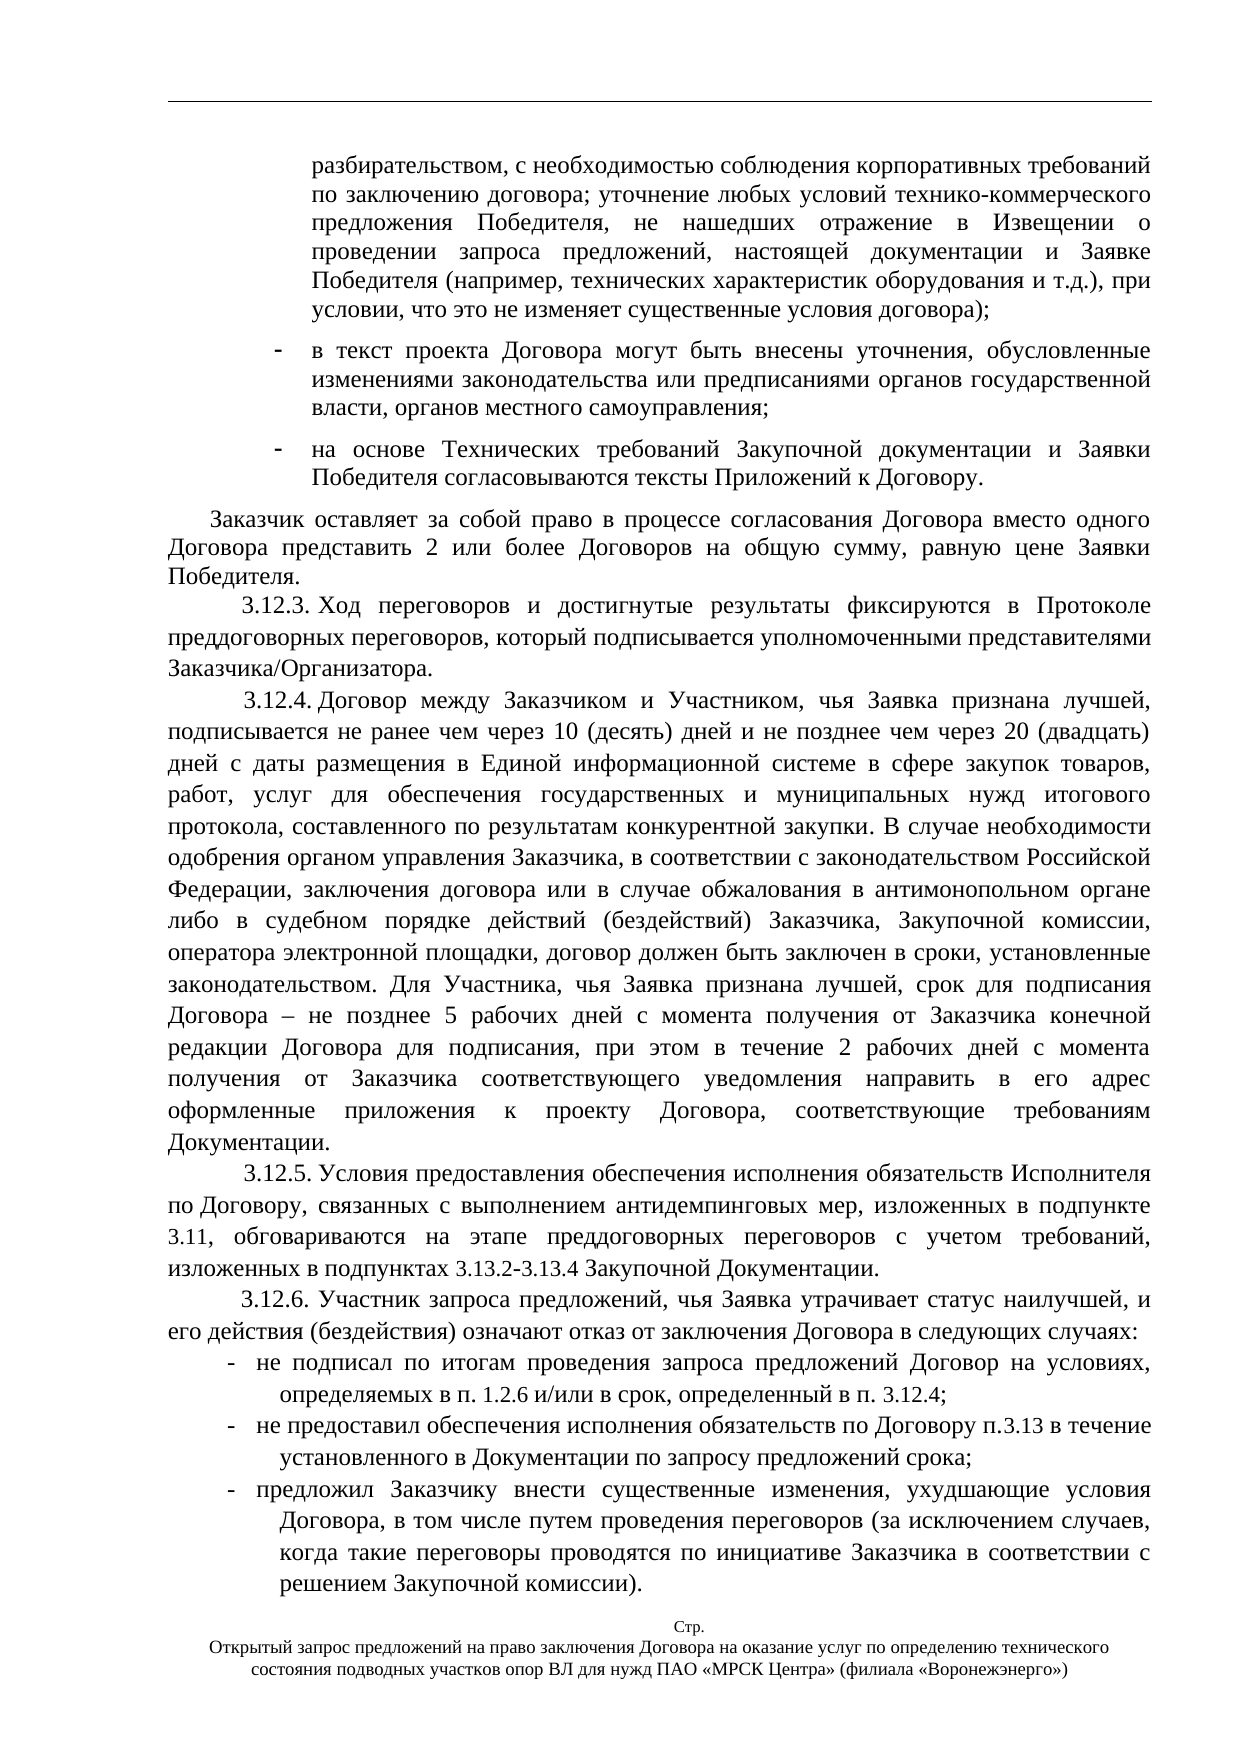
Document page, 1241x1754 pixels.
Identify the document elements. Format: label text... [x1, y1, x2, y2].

list предложил Заказчику внести существенные изменения, ухудшающие условия Договора, в том числе путем проведения переговоров (за исключением случаев, когда такие переговоры проводятся по инициативе Заказчика в соответствии с решением Закупочной комиссии). [227, 1474, 1152, 1597]
list в текст проекта Договора могут быть внесены уточнения, обусловленные изменениями законодательства или предписаниями органов государственной власти, органов местного самоуправления; [274, 335, 1152, 421]
list Участник запроса предложений, чья Заявка утрачивает статус наилучшей, и его действия (бездействия) означают отказ от заключения Договора в следующих случаях: [168, 1284, 1152, 1345]
list Договор между Заказчиком и Участником, чья Заявка признана лучшей, подписывается не ранее чем через 10 (десять) дней и не позднее чем через 20 (двадцать) дней с даты размещения в Единой информационной системе в сфере закупок товаров, работ, услуг для обеспечения государственных и муниципальных нужд итогового протокола, составленного по результатам конкурентной закупки. В случае необходимости одобрения органом управления Заказчика, в соответствии с законодательством Российской Федерации, заключения договора или в случае обжалования в антимонопольном органе либо в судебном порядке действий (бездействий) Заказчика, Закупочной комиссии, оператора электронной площадки, договор должен быть заключен в сроки, установленные законодательством. Для Участника, чья Заявка признана лучшей, срок для подписания Договора – не позднее 5 рабочих дней с момента получения от Заказчика конечной редакции Договора для подписания, при этом в течение 2 рабочих дней с момента получения от Заказчика соответствующего уведомления направить в его адрес оформленные приложения к проекту Договора, соответствующие требованиям Документации. [168, 685, 1152, 1155]
list Ход переговоров и достигнутые результаты фиксируются в Протоколе преддоговорных переговоров, который подписывается уполномоченными представителями Заказчика/Организатора. [168, 590, 1152, 682]
list не предоставил обеспечения исполнения обязательств по Договору п.3.13 в течение установленного в Документации по запросу предложений срока; [227, 1411, 1152, 1471]
list не подписал по итогам проведения запроса предложений Договор на условиях, определяемых в п. 1.2.6 и/или в срок, определенный в п. 3.12.4; [227, 1347, 1152, 1408]
list Условия предоставления обеспечения исполнения обязательств Исполнителя по Договору, связанных с выполнением антидемпинговых мер, изложенных в подпункте 3.11, обговариваются на этапе преддоговорных переговоров с учетом требований, изложенных в подпунктах 3.13.2-3.13.4 Закупочной Документации. [168, 1158, 1152, 1282]
text Заказчик оставляет за собой право в процессе согласования Договора вместо одного Договора представить 2 или более Договоров на общую сумму, равную цене Заявки Победителя. [168, 504, 1152, 590]
list на основе Технических требований Закупочной документации и Заявки Победителя согласовываются тексты Приложений к Договору. [274, 434, 1152, 491]
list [274, 150, 1152, 322]
